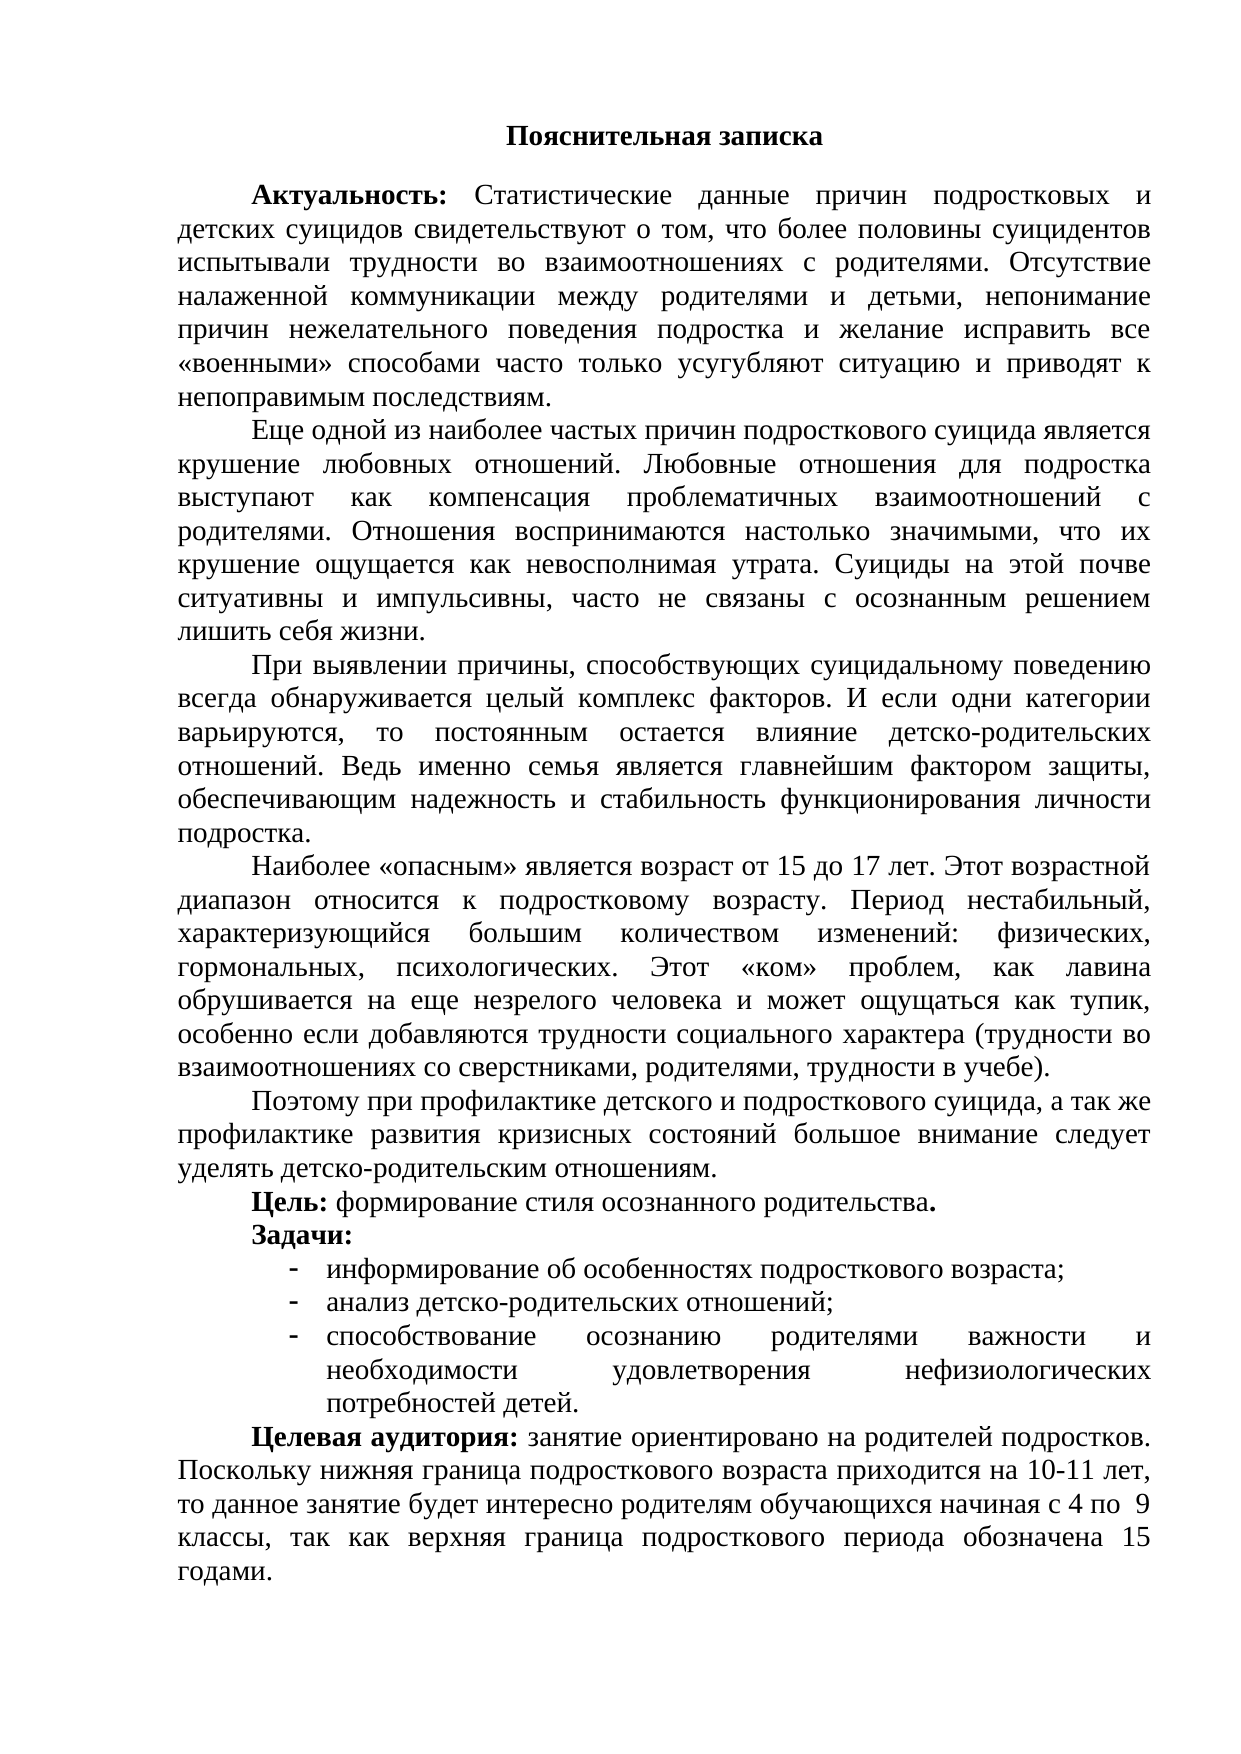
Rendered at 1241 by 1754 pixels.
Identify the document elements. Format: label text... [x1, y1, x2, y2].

text Цель: формирование стиля осознанного родительства. [177, 1184, 1152, 1217]
list анализ детско-родительских отношений; [288, 1284, 1152, 1318]
list способствование осознанию родителями важности и необходимости удовлетворения нефизиологических потребностей детей. [288, 1318, 1152, 1419]
text При выявлении причины, способствующих суицидальному поведению всегда обнаруживается целый комплекс факторов. И если одни категории варьируются, то постоянным остается влияние детско-родительских отношений. Ведь именно семья является главнейшим фактором защиты, обеспечивающим надежность и стабильность функционирования личности подростка. [177, 647, 1152, 848]
text Наиболее «опасным» является возраст от 15 до 17 лет. Этот возрастной диапазон относится к подростковому возрасту. Период нестабильный, характеризующийся большим количеством изменений: физических, гормональных, психологических. Этот «ком» проблем, как лавина обрушивается на еще незрелого человека и может ощущаться как тупик, особенно если добавляются трудности социального характера (трудности во взаимоотношениях со сверстниками, родителями, трудности в учебе). [177, 848, 1152, 1083]
text Поэтому при профилактике детского и подросткового суицида, а так же профилактике развития кризисных состояний большое внимание следует уделять детско-родительским отношениям. [177, 1083, 1152, 1184]
text Задачи: [177, 1217, 1152, 1251]
text Актуальность: Статистические данные причин подростковых и детских суицидов свидетельствуют о том, что более половины суицидентов испытывали трудности во взаимоотношениях с родителями. Отсутствие налаженной коммуникации между родителями и детьми, непонимание причин нежелательного поведения подростка и желание исправить все «военными» способами часто только усугубляют ситуацию и приводят к непоправимым последствиям. [177, 177, 1152, 412]
text Пояснительная записка [177, 118, 1152, 152]
list информирование об особенностях подросткового возраста; [288, 1251, 1152, 1284]
text Целевая аудитория: занятие ориентировано на родителей подростков. Поскольку нижняя граница подросткового возраста приходится на 10-11 лет, то данное занятие будет интересно родителям обучающихся начиная с 4 по 9 классы, так как верхняя граница подросткового периода обозначена 15 годами. [177, 1419, 1152, 1587]
text Еще одной из наиболее частых причин подросткового суицида является крушение любовных отношений. Любовные отношения для подростка выступают как компенсация проблематичных взаимоотношений с родителями. Отношения воспринимаются настолько значимыми, что их крушение ощущается как невосполнимая утрата. Суициды на этой почве ситуативны и импульсивны, часто не связаны с осознанным решением лишить себя жизни. [177, 412, 1152, 647]
